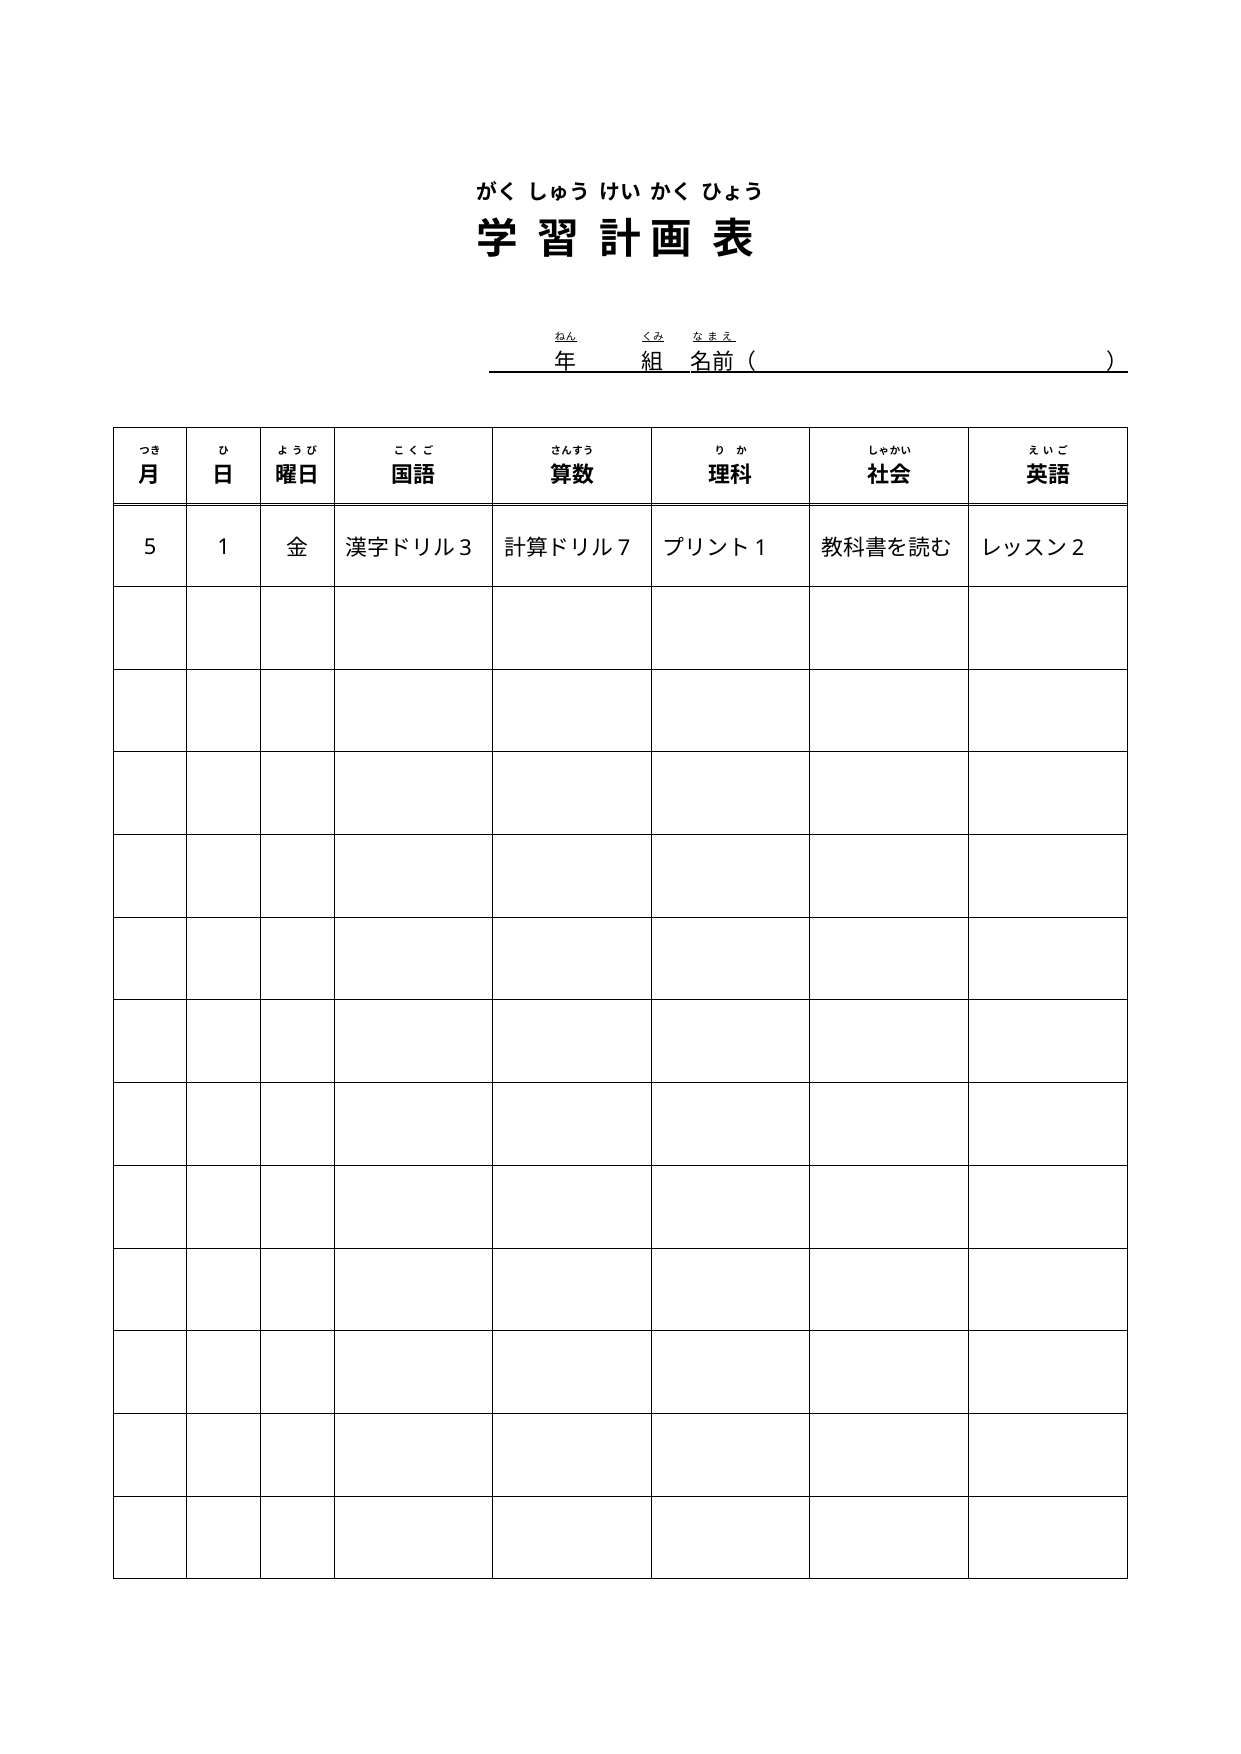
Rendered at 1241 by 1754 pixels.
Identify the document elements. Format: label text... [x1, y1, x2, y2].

table_cell [493, 1331, 651, 1413]
table_cell 5 [114, 506, 186, 586]
table_cell 計算ドリル7 [493, 506, 651, 586]
table_cell [335, 918, 492, 999]
table_cell [810, 1166, 968, 1247]
table_cell [261, 918, 334, 999]
table_cell [114, 1000, 186, 1082]
table_cell [114, 1083, 186, 1165]
table_cell 金 [261, 506, 334, 586]
table_cell [652, 1083, 809, 1165]
table_cell [652, 1166, 809, 1247]
table_cell [261, 1000, 334, 1082]
table_cell [114, 918, 186, 999]
table_cell プリント1 [652, 506, 809, 586]
table_cell 漢字ドリル3 [335, 506, 492, 586]
table_cell [335, 1414, 492, 1496]
table_cell [114, 1414, 186, 1496]
table_cell [335, 1083, 492, 1165]
table_cell [114, 752, 186, 834]
table_cell [335, 1331, 492, 1413]
table_cell [652, 1497, 809, 1578]
table_cell [187, 1331, 260, 1413]
table_cell [969, 587, 1127, 668]
table_cell [652, 670, 809, 751]
table_cell [493, 1000, 651, 1082]
table_cell [493, 918, 651, 999]
table_cell [335, 1000, 492, 1082]
table_cell [187, 918, 260, 999]
table_cell [652, 1000, 809, 1082]
table_cell [493, 670, 651, 751]
table_cell [493, 1414, 651, 1496]
table_cell [969, 1497, 1127, 1578]
table_cell [114, 1166, 186, 1247]
table_cell [261, 835, 334, 917]
table_cell [187, 752, 260, 834]
table_cell [652, 587, 809, 668]
table_cell [261, 1331, 334, 1413]
table_cell [335, 752, 492, 834]
table_cell レッスン2 [969, 506, 1127, 586]
table_header [493, 428, 651, 503]
table_cell [493, 835, 651, 917]
table_cell [969, 670, 1127, 751]
table_cell [969, 1331, 1127, 1413]
table_cell [493, 587, 651, 668]
table_cell [187, 1166, 260, 1247]
table_cell [652, 1331, 809, 1413]
table_cell [493, 1249, 651, 1330]
table_cell [114, 1249, 186, 1330]
table_cell [810, 670, 968, 751]
table_cell [969, 1166, 1127, 1247]
table_cell 教科書を読む [810, 506, 968, 586]
table_header [187, 428, 260, 503]
table_cell [114, 1497, 186, 1578]
table_cell [335, 1497, 492, 1578]
table_cell [114, 1331, 186, 1413]
table_cell [335, 835, 492, 917]
table_cell [810, 918, 968, 999]
table_cell [493, 752, 651, 834]
table_cell [187, 1249, 260, 1330]
table_cell [810, 1414, 968, 1496]
table_cell [335, 587, 492, 668]
table_cell [652, 1414, 809, 1496]
table_header [114, 428, 186, 503]
table_cell [187, 1497, 260, 1578]
table_cell [652, 1249, 809, 1330]
table_cell [187, 670, 260, 751]
table_cell 1 [187, 506, 260, 586]
table_cell [335, 1249, 492, 1330]
table_cell [261, 1083, 334, 1165]
table_cell [261, 752, 334, 834]
table_cell [969, 918, 1127, 999]
table_header [969, 428, 1127, 503]
table_cell [810, 1331, 968, 1413]
table_header [652, 428, 809, 503]
table_cell [114, 835, 186, 917]
table_cell [187, 1000, 260, 1082]
table_cell [187, 835, 260, 917]
table_cell [261, 1497, 334, 1578]
table_cell [810, 835, 968, 917]
table_cell [261, 1414, 334, 1496]
table_cell [187, 1414, 260, 1496]
table_cell [114, 670, 186, 751]
table_cell [969, 1083, 1127, 1165]
table_cell [810, 1083, 968, 1165]
text （ ） [112, 314, 1128, 389]
table_cell [261, 1166, 334, 1247]
table_cell [969, 835, 1127, 917]
table_cell [652, 918, 809, 999]
table_cell [969, 752, 1127, 834]
table_cell [810, 1000, 968, 1082]
table_cell [652, 752, 809, 834]
table_cell [261, 670, 334, 751]
table_cell [187, 587, 260, 668]
table_cell [810, 752, 968, 834]
table_cell [969, 1249, 1127, 1330]
table_header [810, 428, 968, 503]
table_cell [261, 587, 334, 668]
table_cell [187, 1083, 260, 1165]
table_cell [114, 587, 186, 668]
table_cell [969, 1000, 1127, 1082]
table_cell [493, 1083, 651, 1165]
table_header [261, 428, 334, 503]
table_cell [810, 1249, 968, 1330]
table_cell [335, 670, 492, 751]
table_header [335, 428, 492, 503]
table_cell [493, 1497, 651, 1578]
table_cell [652, 835, 809, 917]
table_cell [335, 1166, 492, 1247]
table_cell [810, 587, 968, 668]
table_cell [261, 1249, 334, 1330]
table_cell [493, 1166, 651, 1247]
table_cell [810, 1497, 968, 1578]
table_cell [969, 1414, 1127, 1496]
